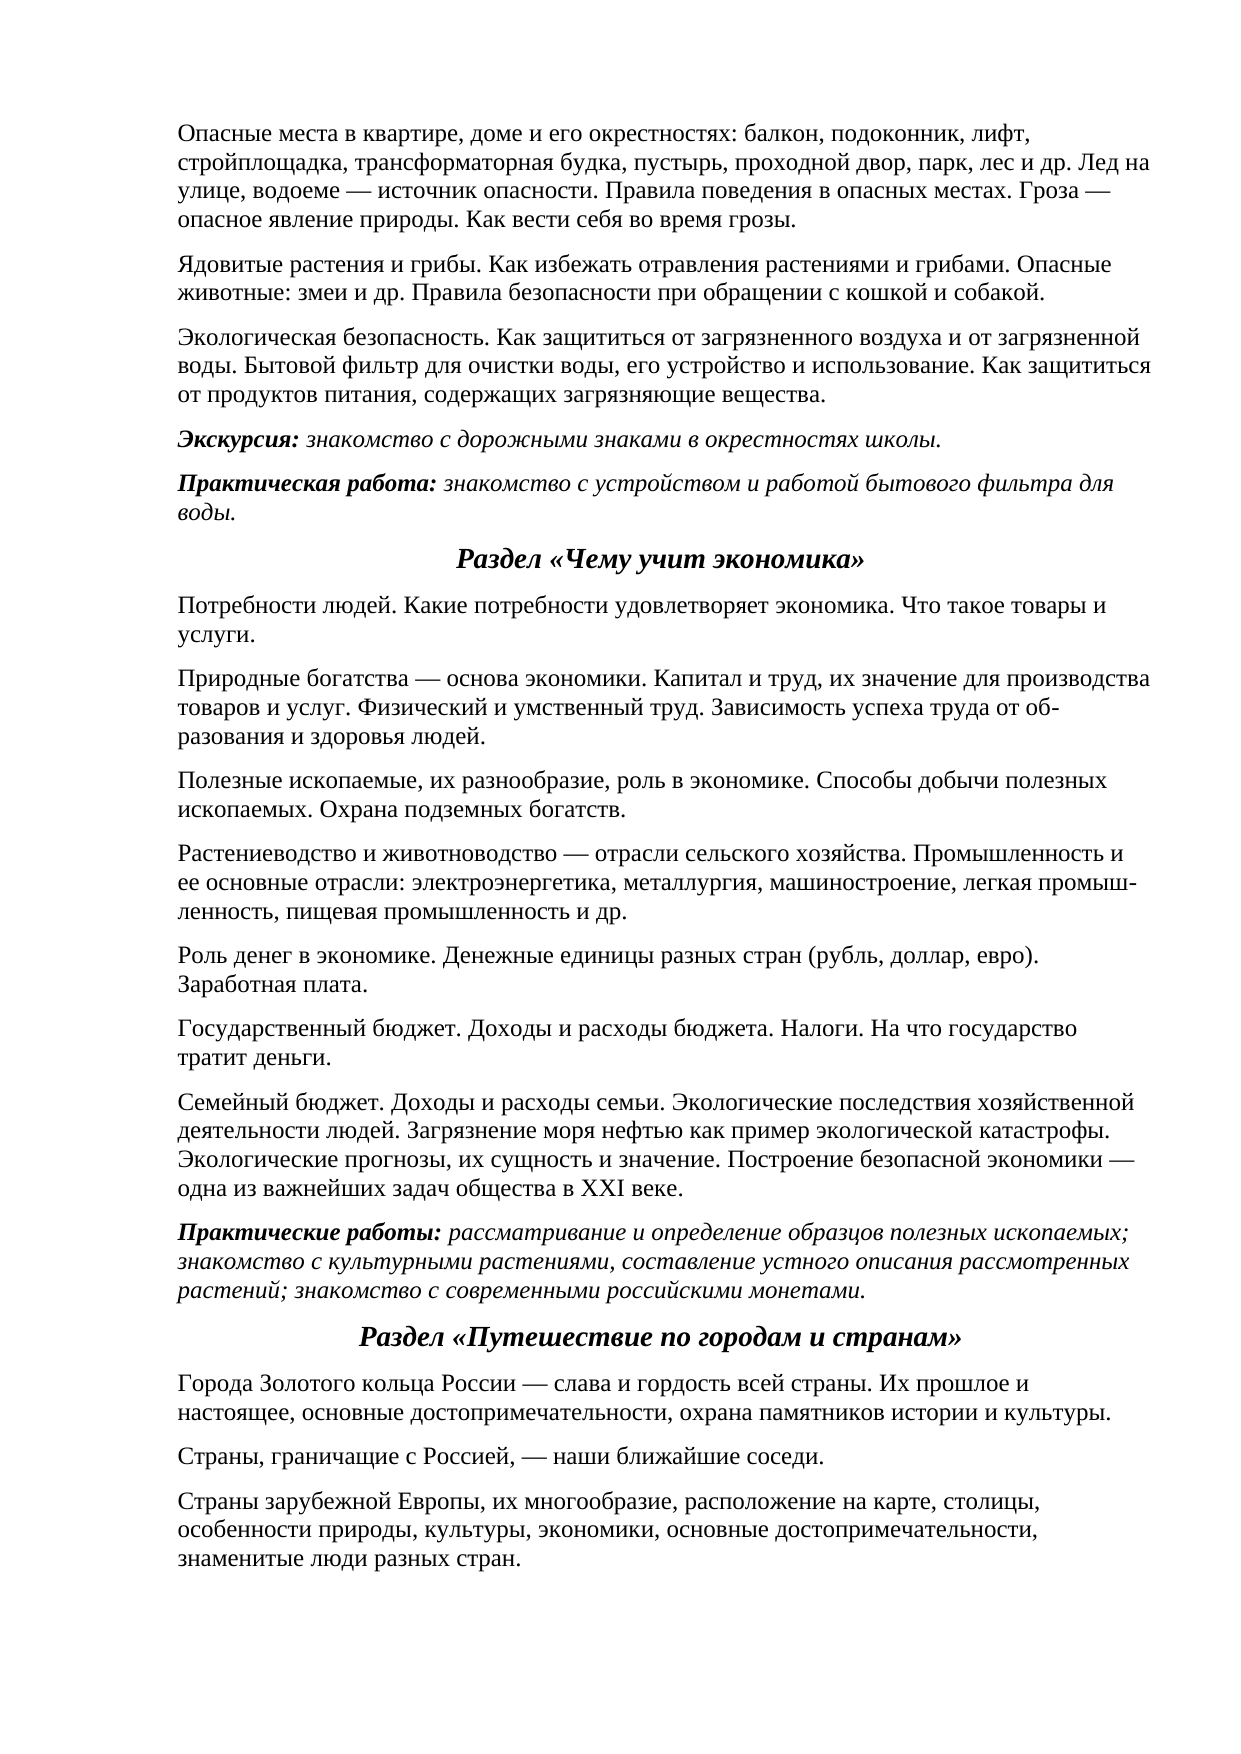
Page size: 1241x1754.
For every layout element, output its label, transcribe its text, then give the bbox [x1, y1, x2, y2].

text Страны, граничащие с Россией, — наши ближайшие соседи. [177, 1441, 1152, 1470]
text Растениеводство и животноводство — отрасли сельского хозяйства. Промышленность и ее основные отрасли: электроэнергетика, металлургия, машиностроение, легкая промышленность, пищевая промышленность и др. [177, 838, 1152, 925]
text Роль денег в экономике. Денежные единицы разных стран (рубль, доллар, евро). Заработная плата. [177, 940, 1152, 998]
text Природные богатства — основа экономики. Капитал и труд, их значение для производства товаров и услуг. Физический и умственный труд. Зависимость успеха труда от образования и здоровья людей. [177, 663, 1152, 750]
text Экскурсия: знакомство с дорожными знаками в окрестностях школы. [177, 424, 1152, 452]
text Раздел «Путешествие по городам и странам» [177, 1319, 1152, 1353]
text Практические работы: рассматривание и определение образцов полезных ископаемых; знакомство с культурными растениями, составление устного описания рассмотренных растений; знакомство с современными российскими монетами. [177, 1217, 1152, 1303]
text Страны зарубежной Европы, их многообразие, расположение на карте, столицы, особенности природы, культуры, экономики, основные достопримечательности, знаменитые люди разных стран. [177, 1486, 1152, 1572]
text Раздел «Чему учит экономика» [177, 541, 1152, 575]
text Города Золотого кольца России — слава и гордость всей страны. Их прошлое и настоящее, основные достопримечательности, охрана памятников истории и культуры. [177, 1368, 1152, 1426]
text Ядовитые растения и грибы. Как избежать отравления растениями и грибами. Опасные животные: змеи и др. Правила безопасности при обращении с кошкой и собакой. [177, 249, 1152, 306]
text Государственный бюджет. Доходы и расходы бюджета. Налоги. На что государство тратит деньги. [177, 1013, 1152, 1071]
text Полезные ископаемые, их разнообразие, роль в экономике. Способы добычи полезных ископаемых. Охрана подземных богатств. [177, 765, 1152, 823]
text Семейный бюджет. Доходы и расходы семьи. Экологические последствия хозяйственной деятельности людей. Загрязнение моря нефтью как пример экологической катастрофы. Экологические прогнозы, их сущность и значение. Построение безопасной экономики — одна из важнейших задач общества в XXI веке. [177, 1087, 1152, 1202]
text Практическая работа: знакомство с устройством и работой бытового фильтра для воды. [177, 468, 1152, 526]
text Экологическая безопасность. Как защититься от загрязненного воздуха и от загрязненной воды. Бытовой фильтр для очистки воды, его устройство и использование. Как защититься от продуктов питания, содержащих загрязняющие вещества. [177, 322, 1152, 408]
text Опасные места в квартире, доме и его окрестностях: балкон, подоконник, лифт, стройплощадка, трансформаторная будка, пустырь, проходной двор, парк, лес и др. Лед на улице, водоеме — источник опасности. Правила поведения в опасных местах. Гроза — опасное явление природы. Как вести себя во время грозы. [177, 118, 1152, 233]
text Потребности людей. Какие потребности удовлетворяет экономика. Что такое товары и услуги. [177, 590, 1152, 648]
